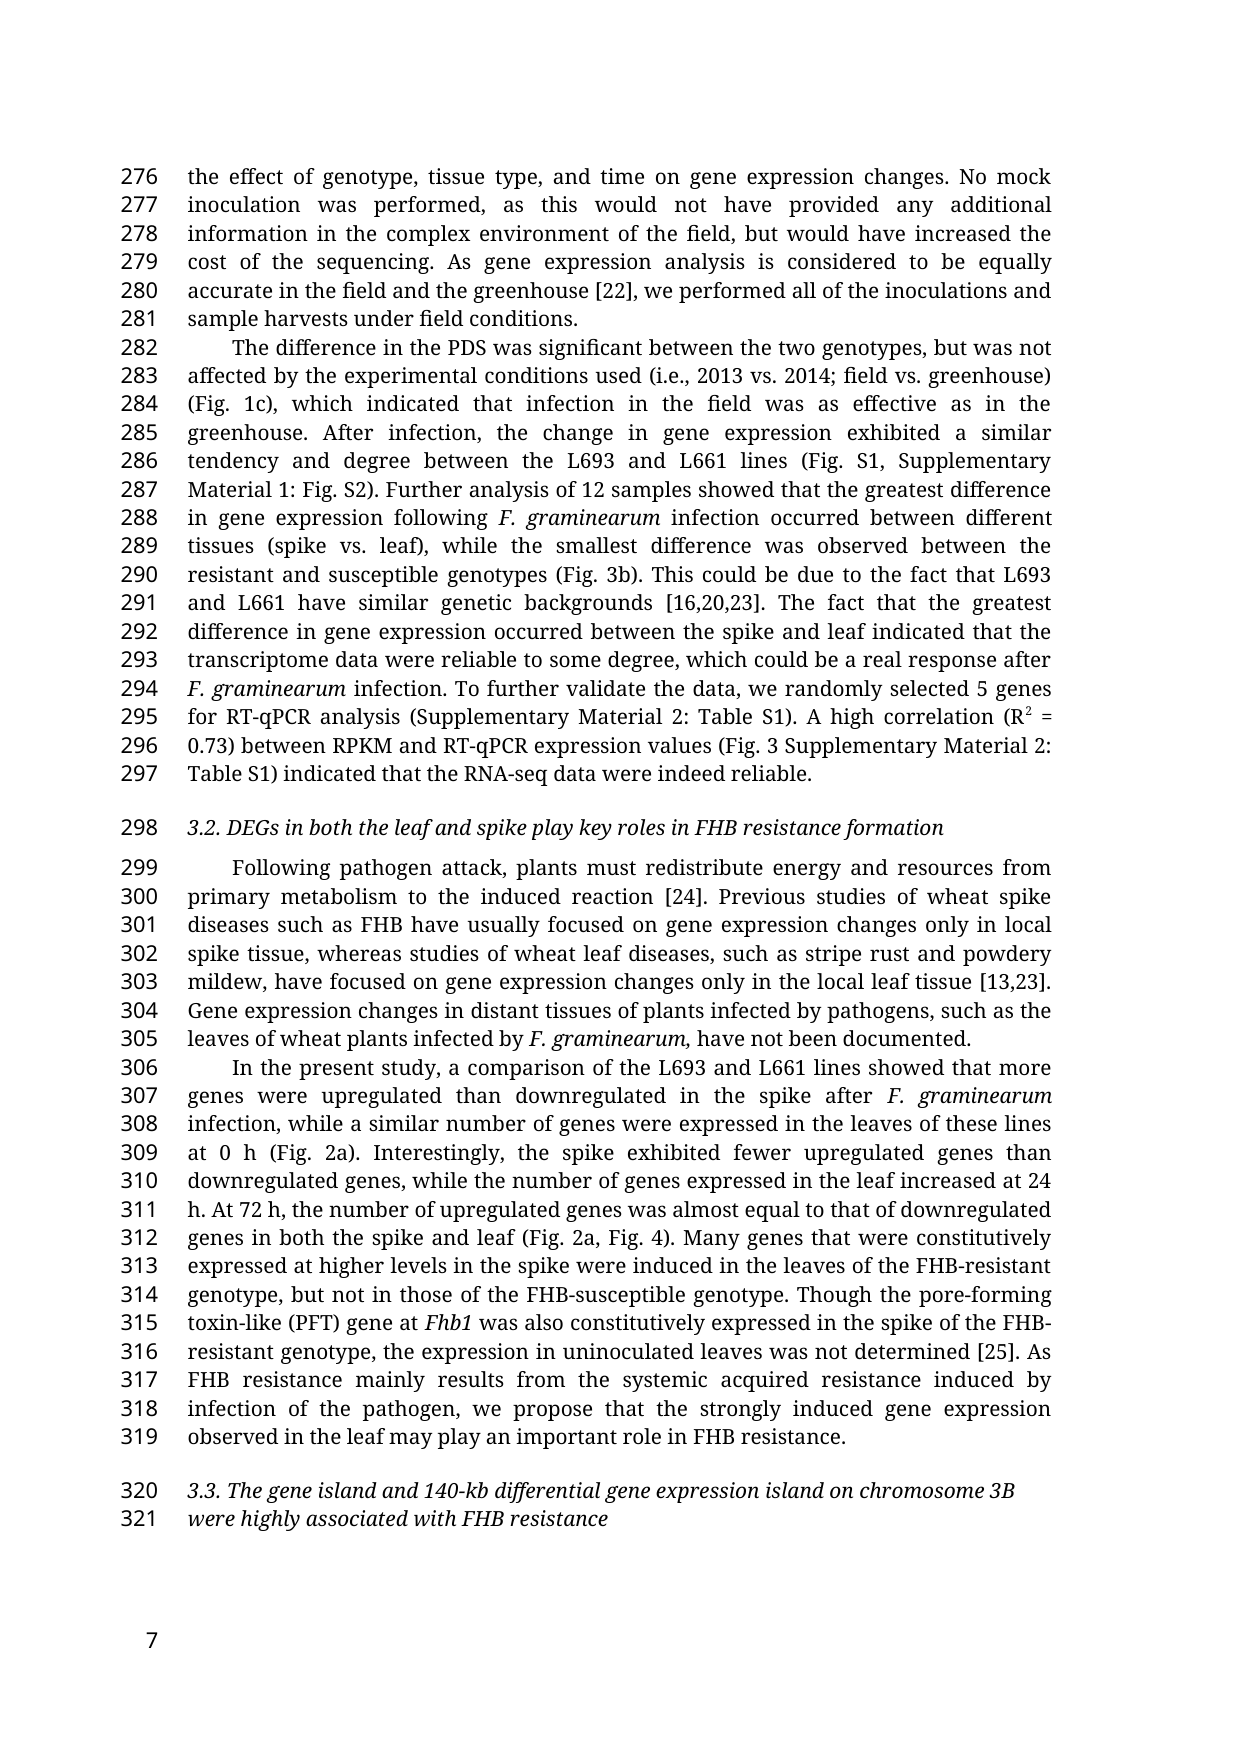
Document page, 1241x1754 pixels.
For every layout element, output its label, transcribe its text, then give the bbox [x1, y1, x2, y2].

subtitle 3.3. The gene island and 140-kb differential gene expression island on chromosome 3B were highly associated with FHB resistance [187, 1476, 1053, 1533]
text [187, 162, 1053, 333]
text The difference in the PDS was significant between the two genotypes, but was not affected by the experimental conditions used (i.e., 2013 vs. 2014; field vs. greenhouse) (Fig. 1c), which indicated that infection in the field was as effective as in the greenhouse. After infection, the change in gene expression exhibited a similar tendency and degree between the L693 and L661 lines (Fig. S1, Supplementary Material 1: Fig. S2). Further analysis of 12 samples showed that the greatest difference in gene expression following F. graminearum infection occurred between different tissues (spike vs. leaf), while the smallest difference was observed between the resistant and susceptible genotypes (Fig. 3b). This could be due to the fact that L693 and L661 have similar genetic backgrounds [16,20,23]. The fact that the greatest difference in gene expression occurred between the spike and leaf indicated that the transcriptome data were reliable to some degree, which could be a real response after F. graminearum infection. To further validate the data, we randomly selected 5 genes for RT-qPCR analysis (Supplementary Material 2: Table S1). A high correlation (R2 = 0.73) between RPKM and RT-qPCR expression values (Fig. 3 Supplementary Material 2: Table S1) indicated that the RNA-seq data were indeed reliable. [187, 333, 1053, 788]
subtitle 3.2. DEGs in both the leaf and spike play key roles in FHB resistance formation [187, 813, 1053, 841]
text Following pathogen attack, plants must redistribute energy and resources from primary metabolism to the induced reaction [24]. Previous studies of wheat spike diseases such as FHB have usually focused on gene expression changes only in local spike tissue, whereas studies of wheat leaf diseases, such as stripe rust and powdery mildew, have focused on gene expression changes only in the local leaf tissue [13,23]. Gene expression changes in distant tissues of plants infected by pathogens, such as the leaves of wheat plants infected by F. graminearum, have not been documented. [187, 853, 1053, 1053]
text In the present study, a comparison of the L693 and L661 lines showed that more genes were upregulated than downregulated in the spike after F. graminearum infection, while a similar number of genes were expressed in the leaves of these lines at 0 h (Fig. 2a). Interestingly, the spike exhibited fewer upregulated genes than downregulated genes, while the number of genes expressed in the leaf increased at 24 h. At 72 h, the number of upregulated genes was almost equal to that of downregulated genes in both the spike and leaf (Fig. 2a, Fig. 4). Many genes that were constitutively expressed at higher levels in the spike were induced in the leaves of the FHB-resistant genotype, but not in those of the FHB-susceptible genotype. Though the pore-forming toxin-like (PFT) gene at Fhb1 was also constitutively expressed in the spike of the FHB-resistant genotype, the expression in uninoculated leaves was not determined [25]. As FHB resistance mainly results from the systemic acquired resistance induced by infection of the pathogen, we propose that the strongly induced gene expression observed in the leaf may play an important role in FHB resistance. [187, 1053, 1053, 1451]
